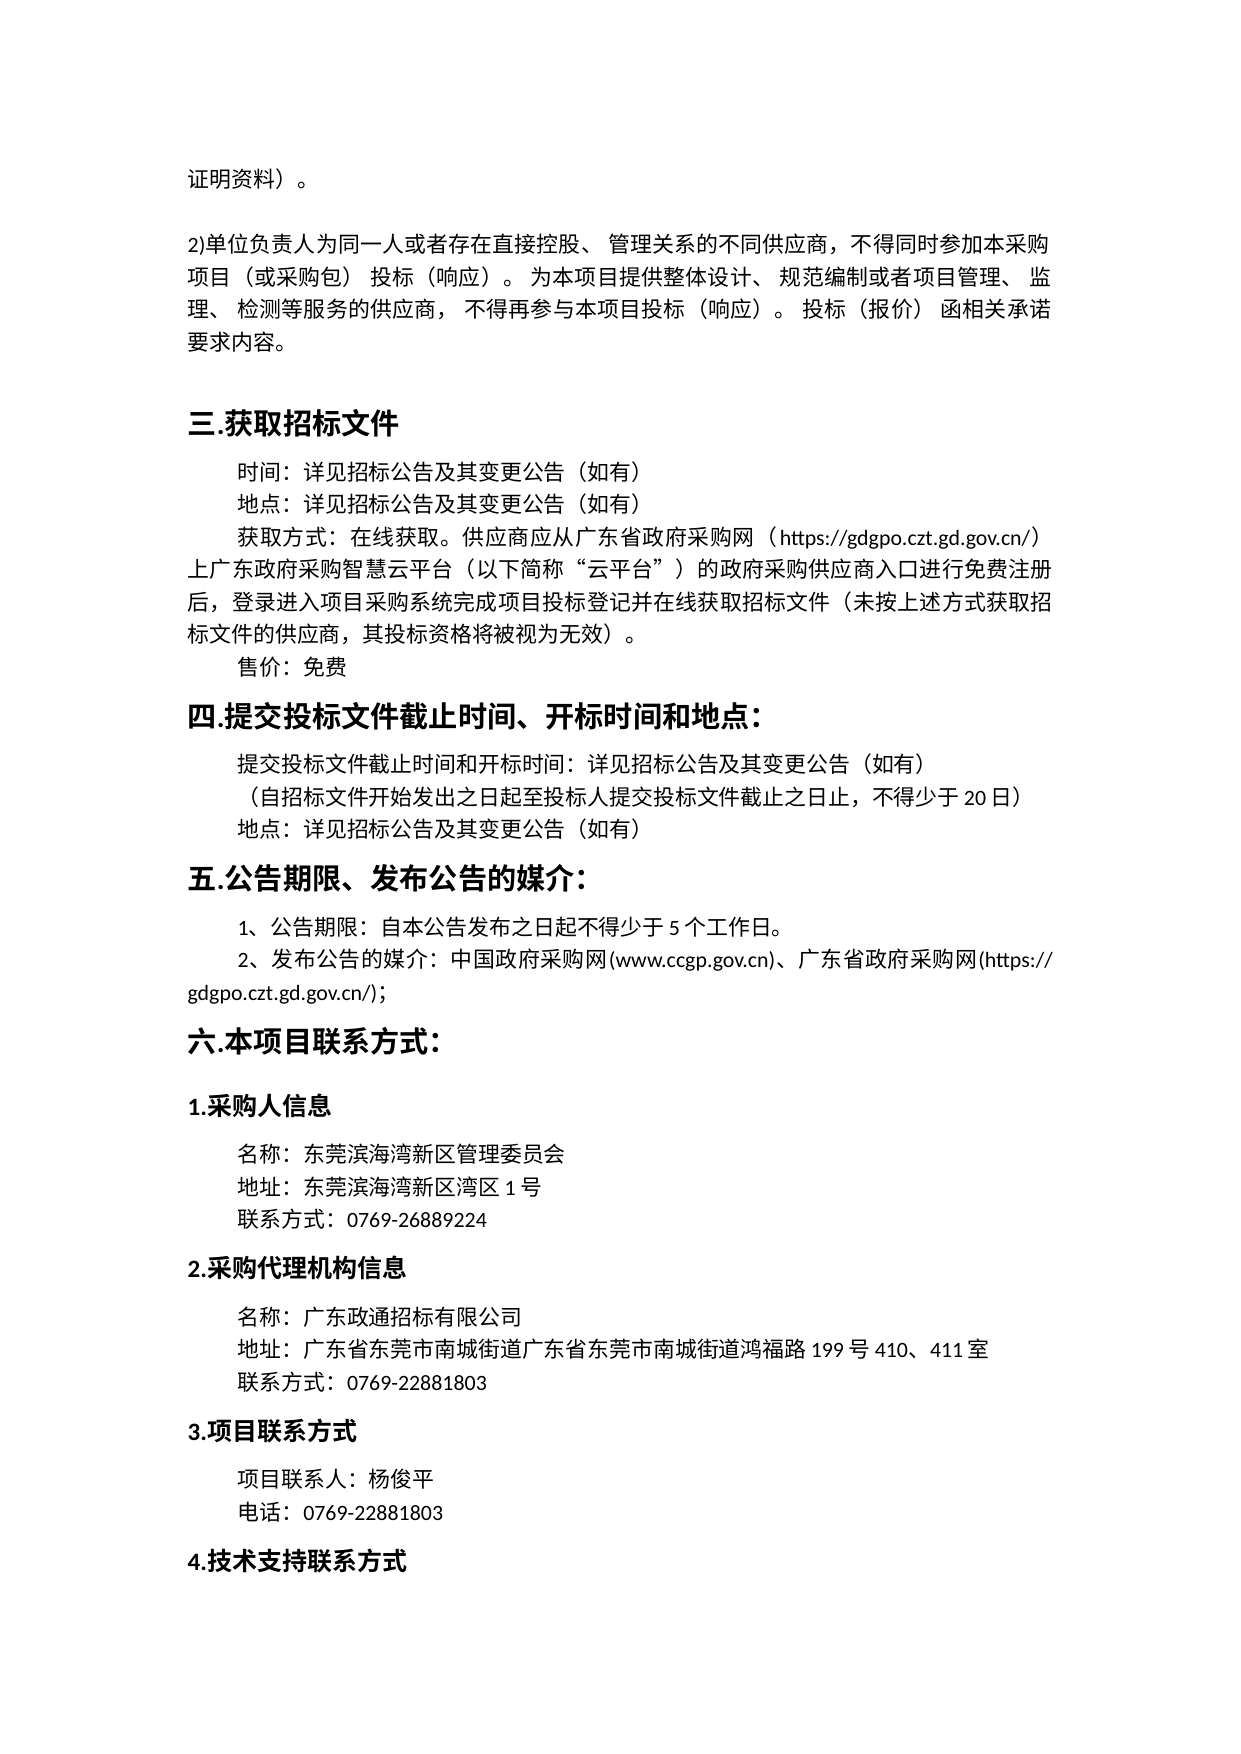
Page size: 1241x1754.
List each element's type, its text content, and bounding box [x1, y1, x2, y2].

text 四.提交投标文件截止时间、开标时间和地点： [187, 682, 1053, 747]
text 联系方式：0769-22881803 [187, 1364, 1053, 1397]
text 4.技术支持联系方式 [187, 1527, 1053, 1592]
text 2.采购代理机构信息 [187, 1234, 1053, 1299]
text 名称：广东政通招标有限公司 [187, 1299, 1053, 1332]
text 1.采购人信息 [187, 1072, 1053, 1137]
text （自招标文件开始发出之日起至投标人提交投标文件截止之日止，不得少于20日） [187, 779, 1053, 812]
text 2、发布公告的媒介：中国政府采购网(www.ccgp.gov.cn)、广东省政府采购网(https://gdgpo.czt.gd.gov.cn/)； [187, 942, 1053, 1007]
text 售价：免费 [187, 649, 1053, 682]
text 地址：广东省东莞市南城街道广东省东莞市南城街道鸿福路199号410、411室 [187, 1332, 1053, 1364]
text 三.获取招标文件 [187, 389, 1053, 454]
text 地址：东莞滨海湾新区湾区1号 [187, 1169, 1053, 1202]
text 时间：详见招标公告及其变更公告（如有） [187, 454, 1053, 487]
text 提交投标文件截止时间和开标时间：详见招标公告及其变更公告（如有） [187, 747, 1053, 779]
text 地点：详见招标公告及其变更公告（如有） [187, 812, 1053, 844]
text 五.公告期限、发布公告的媒介： [187, 844, 1053, 909]
text 地点：详见招标公告及其变更公告（如有） [187, 487, 1053, 519]
text 联系方式：0769-26889224 [187, 1202, 1053, 1234]
text 电话：0769-22881803 [187, 1494, 1053, 1527]
text 获取方式：在线获取。供应商应从广东省政府采购网（https://gdgpo.czt.gd.gov.cn/）上广东政府采购智慧云平台（以下简称“云平台”）的政府采购供应商入口进行免费注册后，登录进入项目采购系统完成项目投标登记并在线获取招标文件（未按上述方式获取招标文件的供应商，其投标资格将被视为无效）。 [187, 519, 1053, 649]
text 六.本项目联系方式： [187, 1007, 1053, 1072]
text 3.项目联系方式 [187, 1397, 1053, 1462]
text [187, 162, 1053, 194]
text 2)单位负责人为同一人或者存在直接控股、 管理关系的不同供应商，不得同时参加本采购项目（或采购包） 投标（响应）。 为本项目提供整体设计、 规范编制或者项目管理、 监理、 检测等服务的供应商， 不得再参与本项目投标（响应）。 投标（报价） 函相关承诺要求内容。 [187, 227, 1053, 357]
text 项目联系人：杨俊平 [187, 1462, 1053, 1494]
text 1、公告期限：自本公告发布之日起不得少于5个工作日。 [187, 909, 1053, 942]
text 名称：东莞滨海湾新区管理委员会 [187, 1137, 1053, 1169]
